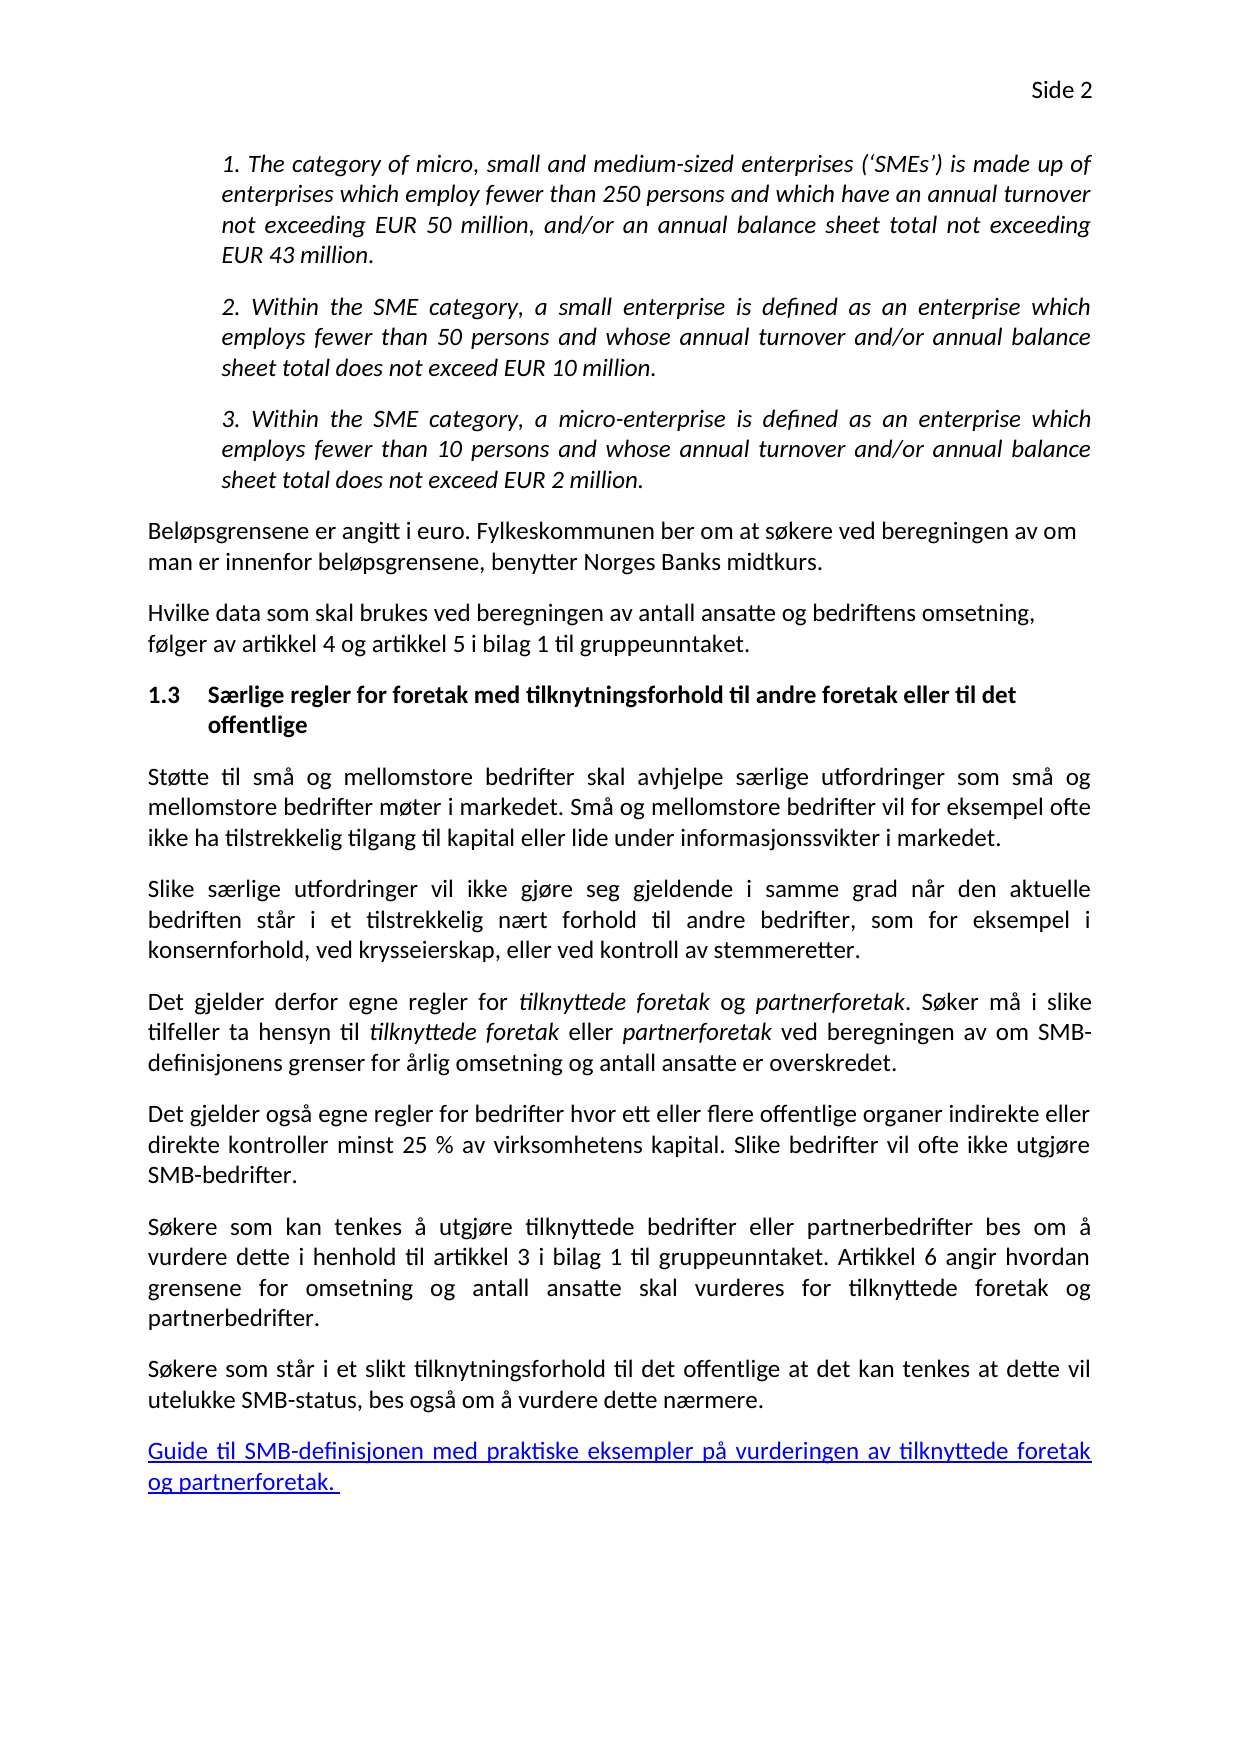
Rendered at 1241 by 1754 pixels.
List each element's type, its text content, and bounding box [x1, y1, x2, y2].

text 2. Within the SME category, a small enterprise is defined as an enterprise which employs fewer than 50 persons and whose annual turnover and/or annual balance sheet total does not exceed EUR 10 million. [221, 291, 1092, 382]
text Søkere som står i et slikt tilknytningsforhold til det offentlige at det kan tenkes at dette vil utelukke SMB-status, bes også om å vurdere dette nærmere. [148, 1353, 1092, 1414]
text Guide til SMB-definisjonen med praktiske eksempler på vurderingen av tilknyttede foretak og partnerforetak. [148, 1435, 1092, 1461]
text Støtte til små og mellomstore bedrifter skal avhjelpe særlige utfordringer som små og mellomstore bedrifter møter i markedet. Små og mellomstore bedrifter vil for eksempel ofte ikke ha tilstrekkelig tilgang til kapital eller lide under informasjonssvikter i markedet. [148, 761, 1092, 853]
text Hvilke data som skal brukes ved beregningen av antall ansatte og bedriftens omsetning, følger av artikkel 4 og artikkel 5 i bilag 1 til gruppeunntaket. [148, 597, 1092, 658]
text Søkere som kan tenkes å utgjøre tilknyttede bedrifter eller partnerbedrifter bes om å vurdere dette i henhold til artikkel 3 i bilag 1 til gruppeunntaket. Artikkel 6 angir hvordan grensene for omsetning og antall ansatte skal vurderes for tilknyttede foretak og partnerbedrifter. [148, 1211, 1092, 1333]
text Særlige regler for foretak med tilknytningsforhold til andre foretak eller til det offentlige [148, 679, 1092, 740]
text Det gjelder derfor egne regler for tilknyttede foretak og partnerforetak. Søker må i slike tilfeller ta hensyn til tilknyttede foretak eller partnerforetak ved beregningen av om SMB-definisjonens grenser for årlig omsetning og antall ansatte er overskredet. [148, 986, 1092, 1077]
text 3. Within the SME category, a micro-enterprise is defined as an enterprise which employs fewer than 10 persons and whose annual turnover and/or annual balance sheet total does not exceed EUR 2 million. [221, 403, 1092, 494]
text Guide til SMB-definisjonen med praktiske eksempler på vurderingen av tilknyttede foretak og partnerforetak. [148, 1463, 1092, 1496]
text Det gjelder også egne regler for bedrifter hvor ett eller flere offentlige organer indirekte eller direkte kontroller minst 25 % av virksomhetens kapital. Slike bedrifter vil ofte ikke utgjøre SMB-bedrifter. [148, 1098, 1092, 1190]
text Slike særlige utfordringer vil ikke gjøre seg gjeldende i samme grad når den aktuelle bedriften står i et tilstrekkelig nært forhold til andre bedrifter, som for eksempel i konsernforhold, ved krysseierskap, eller ved kontroll av stemmeretter. [148, 873, 1092, 965]
text 1. The category of micro, small and medium-sized enterprises (‘SMEs’) is made up of enterprises which employ fewer than 250 persons and which have an annual turnover not exceeding EUR 50 million, and/or an annual balance sheet total not exceeding EUR 43 million. [221, 148, 1092, 270]
text Beløpsgrensene er angitt i euro. Fylkeskommunen ber om at søkere ved beregningen av om man er innenfor beløpsgrensene, benytter Norges Banks midtkurs. [148, 515, 1092, 576]
